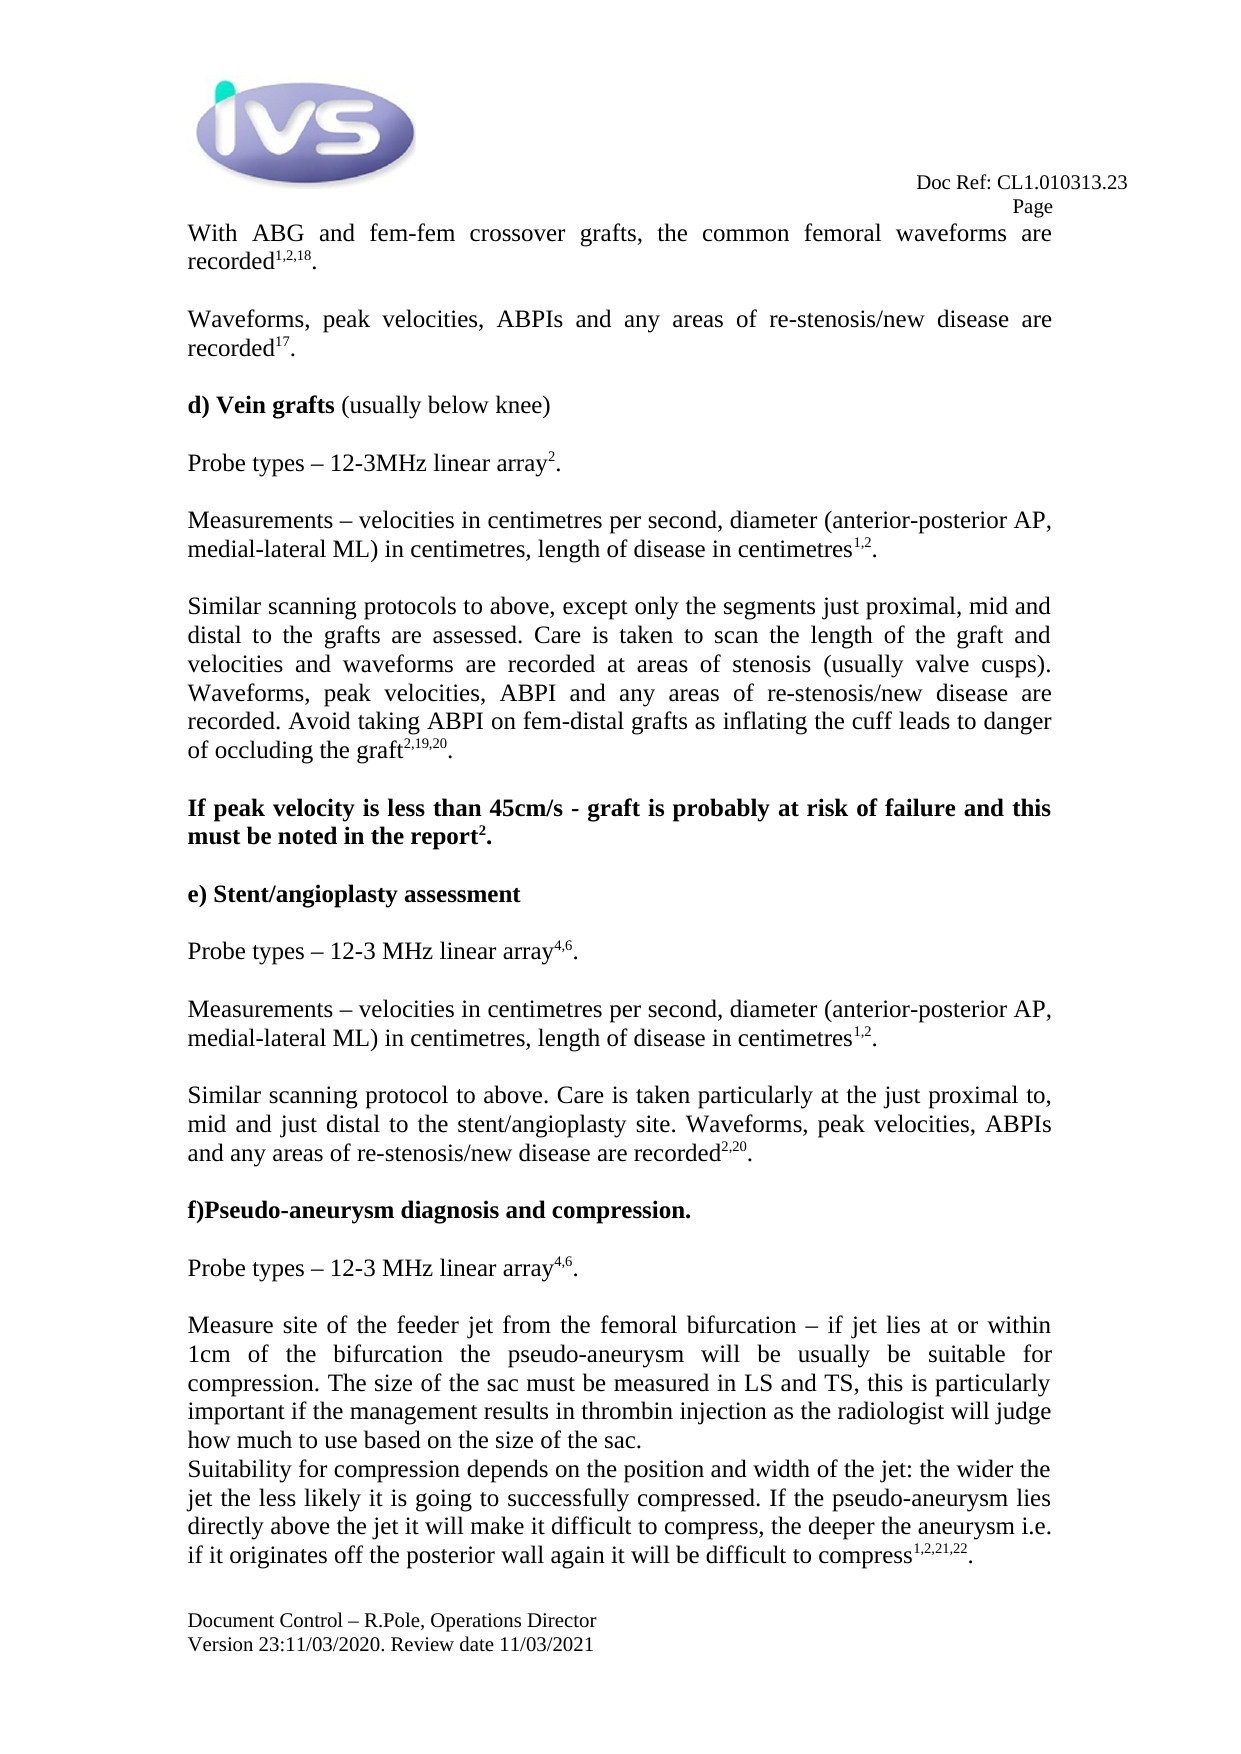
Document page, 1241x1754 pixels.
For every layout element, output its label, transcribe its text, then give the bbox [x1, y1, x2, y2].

text Probe types – 12-3 MHz linear array4,6. [187, 936, 1053, 965]
text Waveforms, peak velocities, ABPIs and any areas of re-stenosis/new disease are recorded17. [187, 304, 1053, 361]
text f)Pseudo-aneurysm diagnosis and compression. [187, 1195, 1053, 1224]
text If peak velocity is less than 45cm/s - graft is probably at risk of failure and this must be noted in the report2. [187, 793, 1053, 850]
text Measure site of the feeder jet from the femoral bifurcation – if jet lies at or within 1cm of the bifurcation the pseudo-aneurysm will be usually be suitable for compression. The size of the sac must be measured in LS and TS, this is particularly important if the management results in thrombin injection as the radiologist will judge how much to use based on the size of the sac. [187, 1310, 1053, 1454]
text Similar scanning protocols to above, except only the segments just proximal, mid and distal to the grafts are assessed. Care is taken to scan the length of the graft and velocities and waveforms are recorded at areas of stenosis (usually valve cusps). Waveforms, peak velocities, ABPI and any areas of re-stenosis/new disease are recorded. Avoid taking ABPI on fem-distal grafts as inflating the cuff leads to danger of occluding the graft2,19,20. [187, 591, 1053, 764]
text Probe types – 12-3MHz linear array2. [187, 448, 1053, 476]
picture [187, 75, 416, 189]
text Similar scanning protocol to above. Care is taken particularly at the just proximal to, mid and just distal to the stent/angioplasty site. Waveforms, peak velocities, ABPIs and any areas of re-stenosis/new disease are recorded2,20. [187, 1080, 1053, 1166]
subtitle Probe types – 12-3 MHz linear array4,6. [187, 1253, 1053, 1281]
text With ABG and fem-fem crossover grafts, the common femoral waveforms are recorded1,2,18. [187, 218, 1053, 275]
text e) Stent/angioplasty assessment [187, 879, 1053, 908]
text d) Vein grafts (usually below knee) [187, 390, 1053, 419]
text Suitability for compression depends on the position and width of the jet: the wider the jet the less likely it is going to successfully compressed. If the pseudo-aneurysm lies directly above the jet it will make it difficult to compress, the deeper the aneurysm i.e. if it originates off the posterior wall again it will be difficult to compress1,2,21,22. [187, 1454, 1053, 1569]
